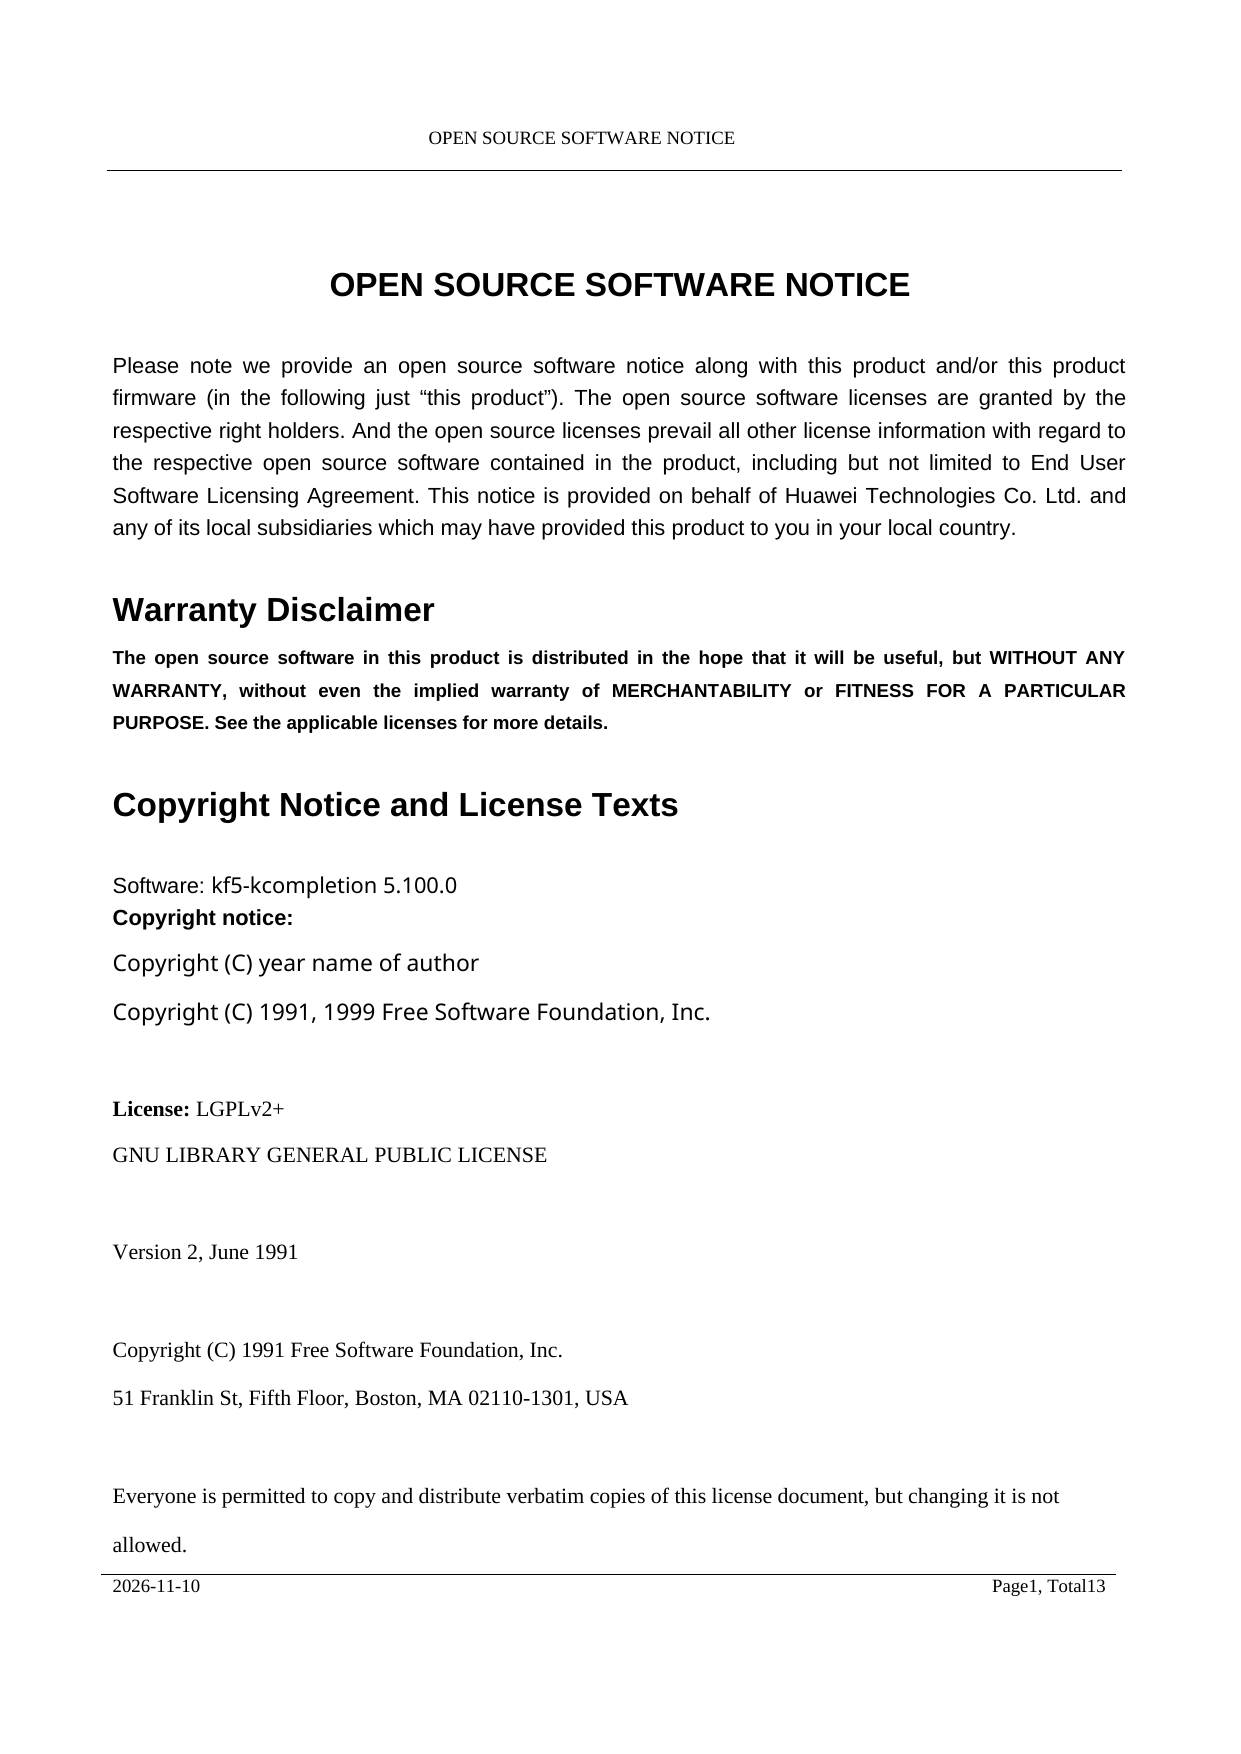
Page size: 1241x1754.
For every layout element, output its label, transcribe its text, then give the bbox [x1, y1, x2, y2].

text Please note we provide an open source software notice along with this product and/or this product firmware (in the following just “this product”). The open source software licenses are granted by the respective right holders. And the open source licenses prevail all other license information with regard to the respective open source software contained in the product, including but not limited to End User Software Licensing Agreement. This notice is provided on behalf of Huawei Technologies Co. Ltd. and any of its local subsidiaries which may have provided this product to you in your local country. [112, 349, 1128, 544]
text Software: kf5-kcompletion 5.100.0 [112, 869, 1128, 901]
text License: LGPLv2+ [112, 1093, 1128, 1125]
text Copyright Notice and License Texts [112, 771, 1128, 836]
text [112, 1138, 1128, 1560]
text Copyright notice: [112, 901, 1128, 934]
text The open source software in this product is distributed in the hope that it will be useful, but WITHOUT ANY WARRANTY, without even the implied warranty of MERCHANTABILITY or FITNESS FOR A PARTICULAR PURPOSE. See the applicable licenses for more details. [112, 641, 1128, 739]
text Warranty Disclaimer [112, 576, 1128, 641]
text OPEN SOURCE SOFTWARE NOTICE [112, 251, 1128, 316]
text Copyright (C) year name of author Copyright (C) 1991, 1999 Free Software Foundation, Inc. [112, 947, 1128, 1077]
